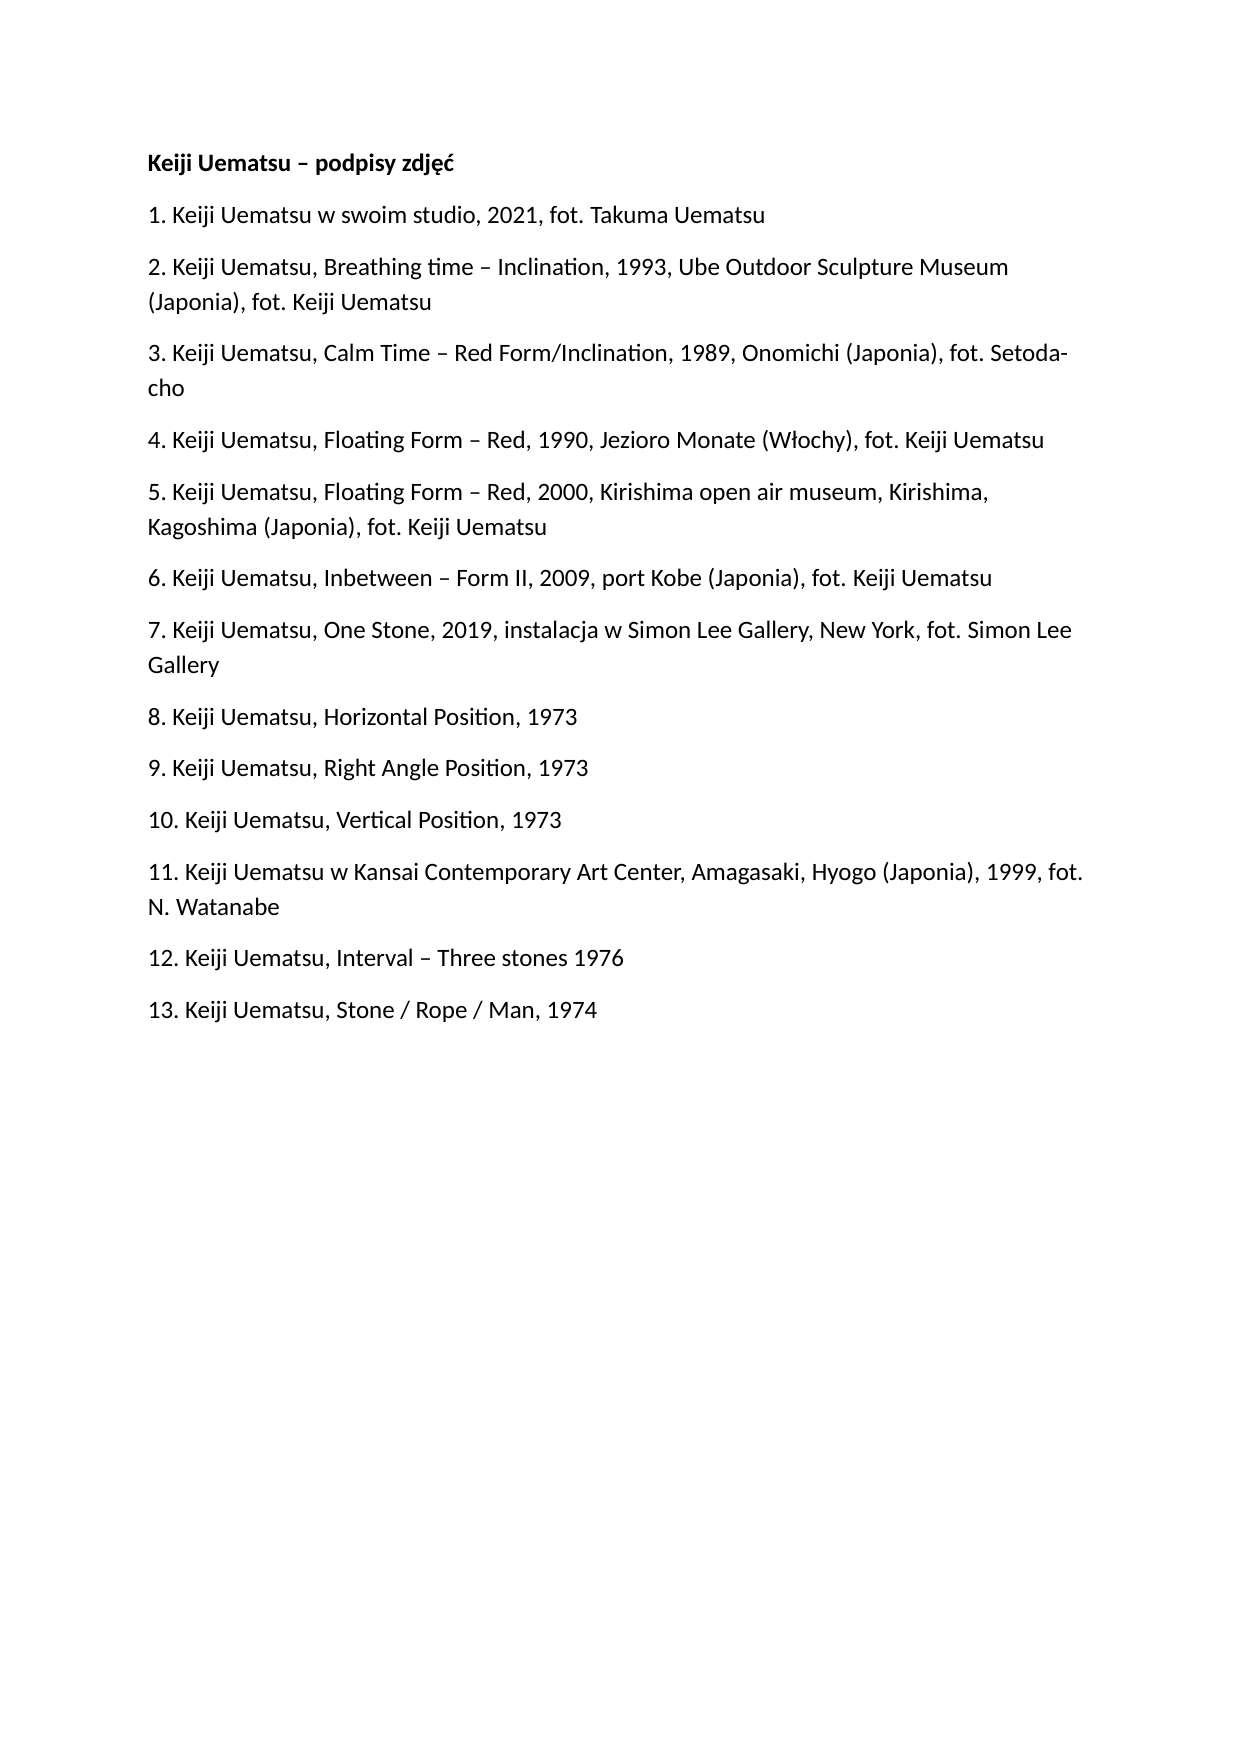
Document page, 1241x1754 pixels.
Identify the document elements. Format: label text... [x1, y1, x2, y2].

text 6. Keiji Uematsu, Inbetween – Form II, 2009, port Kobe (Japonia), fot. Keiji Uematsu [148, 563, 1093, 593]
text 11. Keiji Uematsu w Kansai Contemporary Art Center, Amagasaki, Hyogo (Japonia), 1999, fot. N. Watanabe [148, 856, 1093, 921]
text 4. Keiji Uematsu, Floating Form – Red, 1990, Jezioro Monate (Włochy), fot. Keiji Uematsu [148, 424, 1093, 455]
text 2. Keiji Uematsu, Breathing time – Inclination, 1993, Ube Outdoor Sculpture Museum (Japonia), fot. Keiji Uematsu [148, 251, 1093, 316]
text 12. Keiji Uematsu, Interval – Three stones 1976 [148, 943, 1093, 973]
text 10. Keiji Uematsu, Vertical Position, 1973 [148, 804, 1093, 835]
text Keiji Uematsu – podpisy zdjęć [148, 148, 1093, 178]
text 7. Keiji Uematsu, One Stone, 2019, instalacja w Simon Lee Gallery, New York, fot. Simon Lee Gallery [148, 614, 1093, 680]
text 5. Keiji Uematsu, Floating Form – Red, 2000, Kirishima open air museum, Kirishima, Kagoshima (Japonia), fot. Keiji Uematsu [148, 476, 1093, 541]
text 3. Keiji Uematsu, Calm Time – Red Form/Inclination, 1989, Onomichi (Japonia), fot. Setoda-cho [148, 338, 1093, 403]
text 8. Keiji Uematsu, Horizontal Position, 1973 [148, 701, 1093, 731]
text 1. Keiji Uematsu w swoim studio, 2021, fot. Takuma Uematsu [148, 199, 1093, 230]
text 9. Keiji Uematsu, Right Angle Position, 1973 [148, 753, 1093, 783]
text 13. Keiji Uematsu, Stone / Rope / Man, 1974 [148, 994, 1093, 1025]
